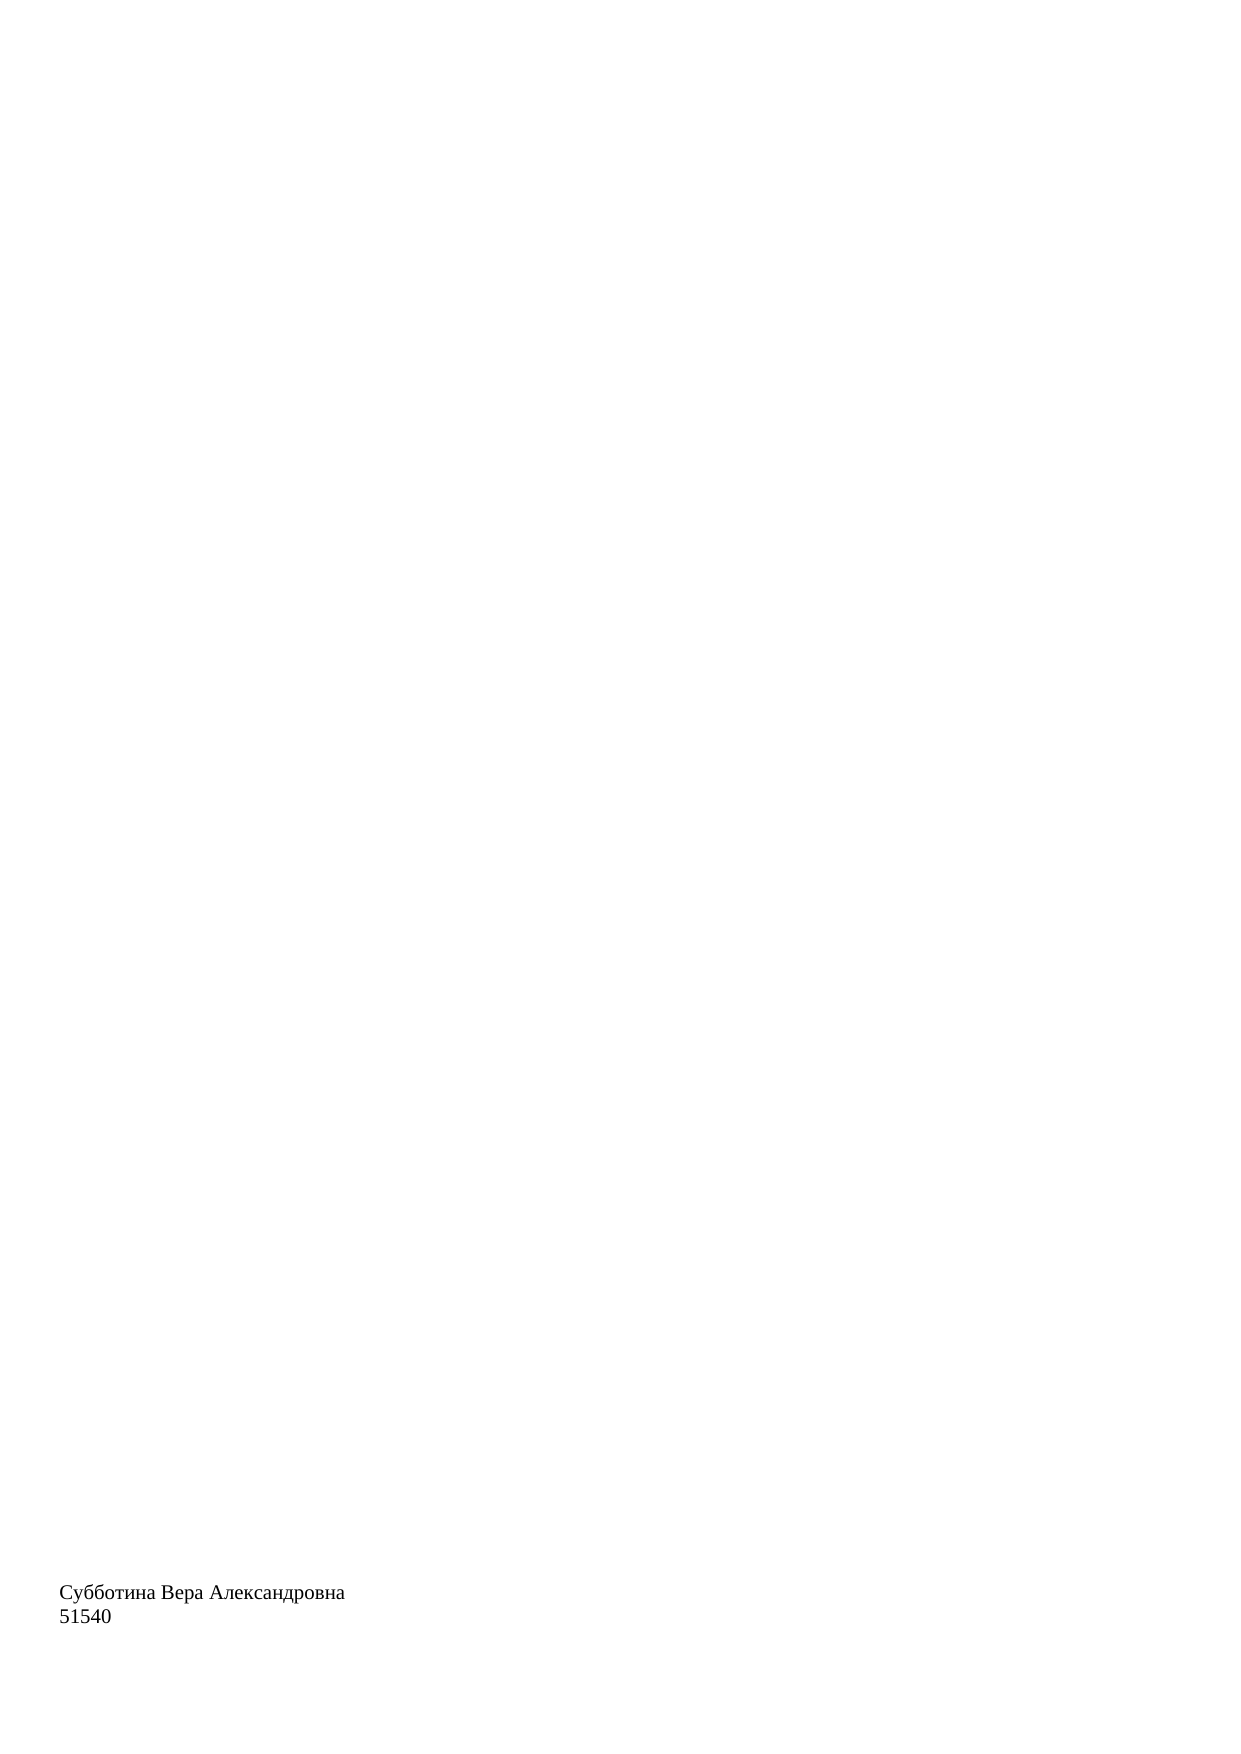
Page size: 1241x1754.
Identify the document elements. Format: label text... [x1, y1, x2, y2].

text Субботина Вера Александровна [59, 1580, 1063, 1604]
text 51540 [59, 1604, 1063, 1628]
